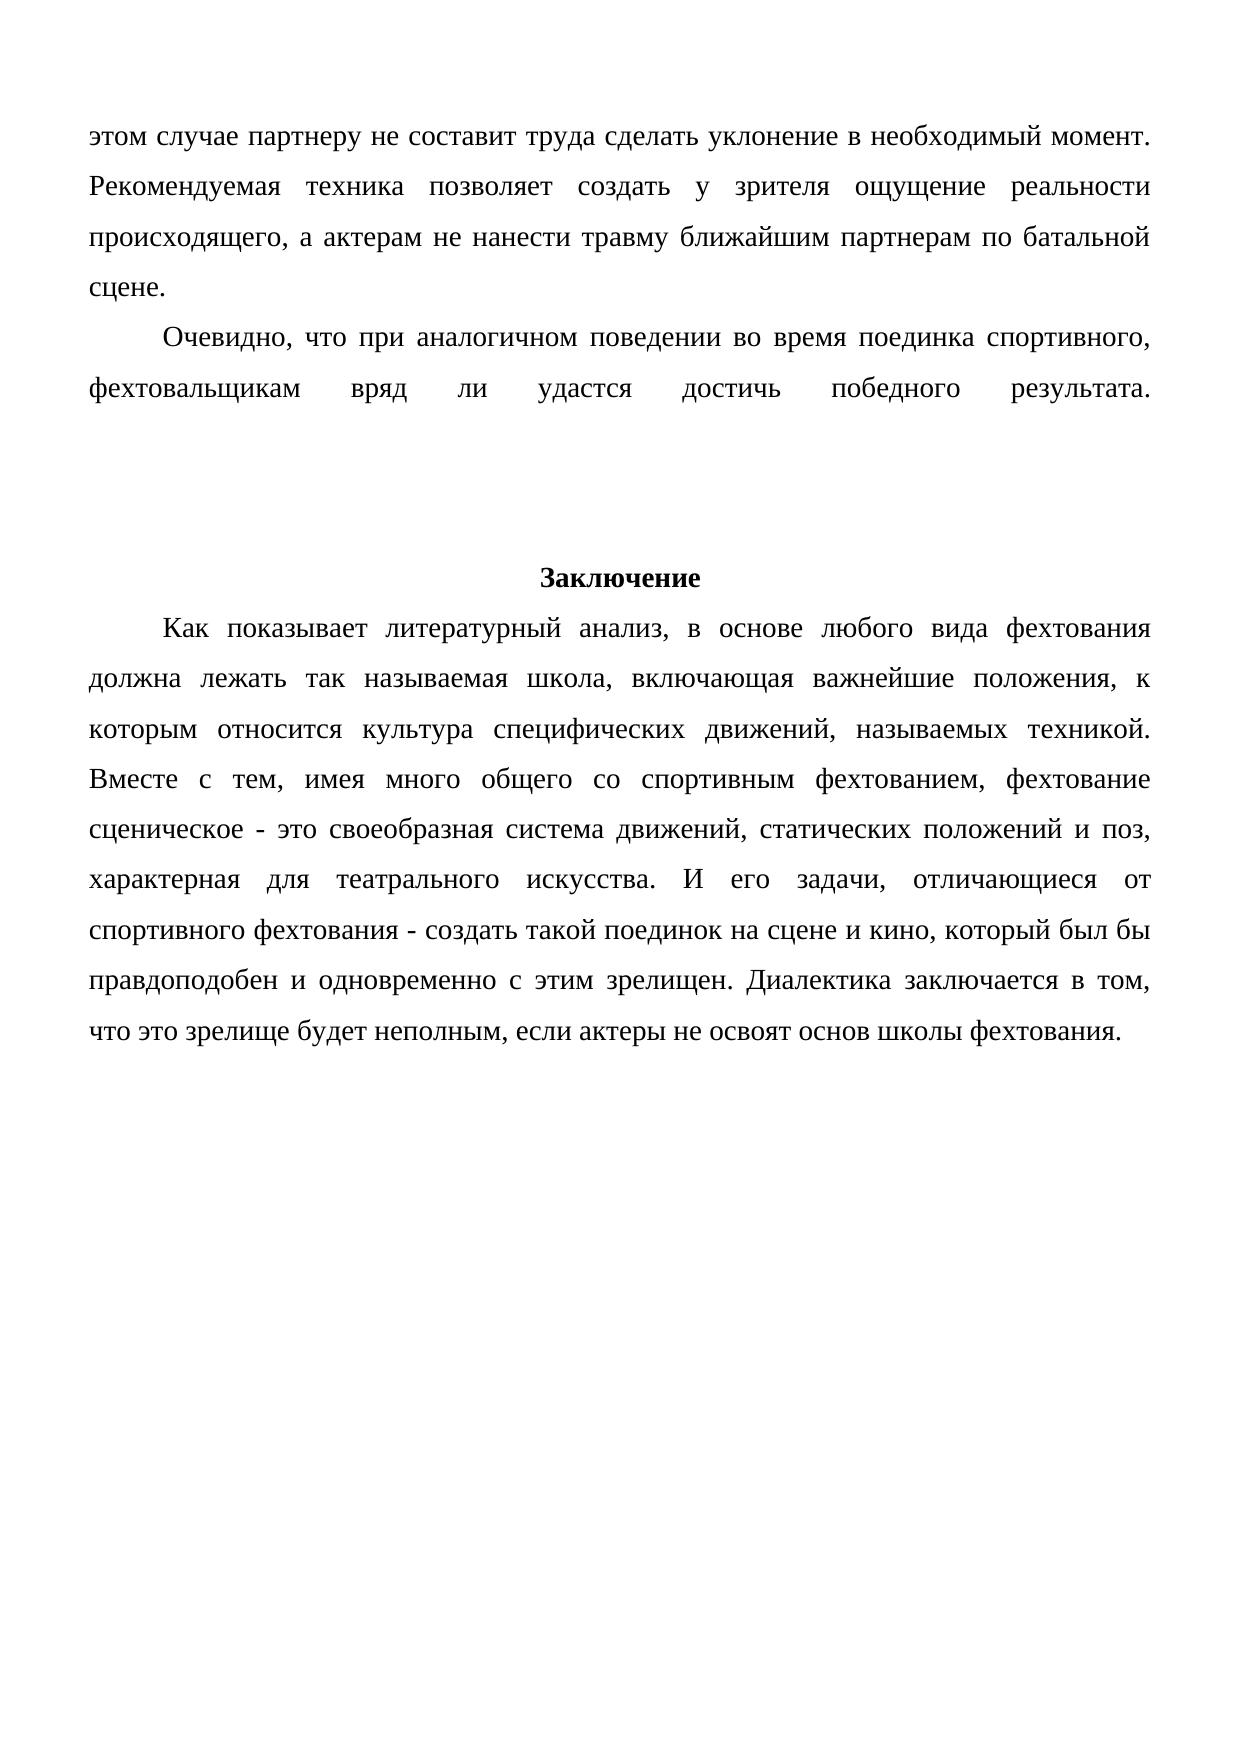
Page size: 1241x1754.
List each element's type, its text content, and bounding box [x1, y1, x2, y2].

text Заключение [89, 509, 1152, 593]
text Как показывает литературный анализ, в основе любого вида фехтования должна лежать так называемая школа, включающая важнейшие положения, к которым относится культура специфических движений, называемых техникой. Вместе с тем, имея много общего со спортивным фехтованием, фехтование сценическое - это своеобразная система движений, статических положений и поз, характерная для театрального искусства. И его задачи, отличающиеся от спортивного фехтования - создать такой поединок на сцене и кино, который был бы правдоподобен и одновременно с этим зрелищен. Диалектика заключается в том, что это зрелище будет неполным, если актеры не освоят основ школы фехтования. [89, 610, 1152, 1046]
text Очевидно, что при аналогичном поведении во время поединка спортивного, фехтовальщикам вряд ли удастся достичь победного результата. [89, 319, 1152, 445]
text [89, 118, 1152, 303]
